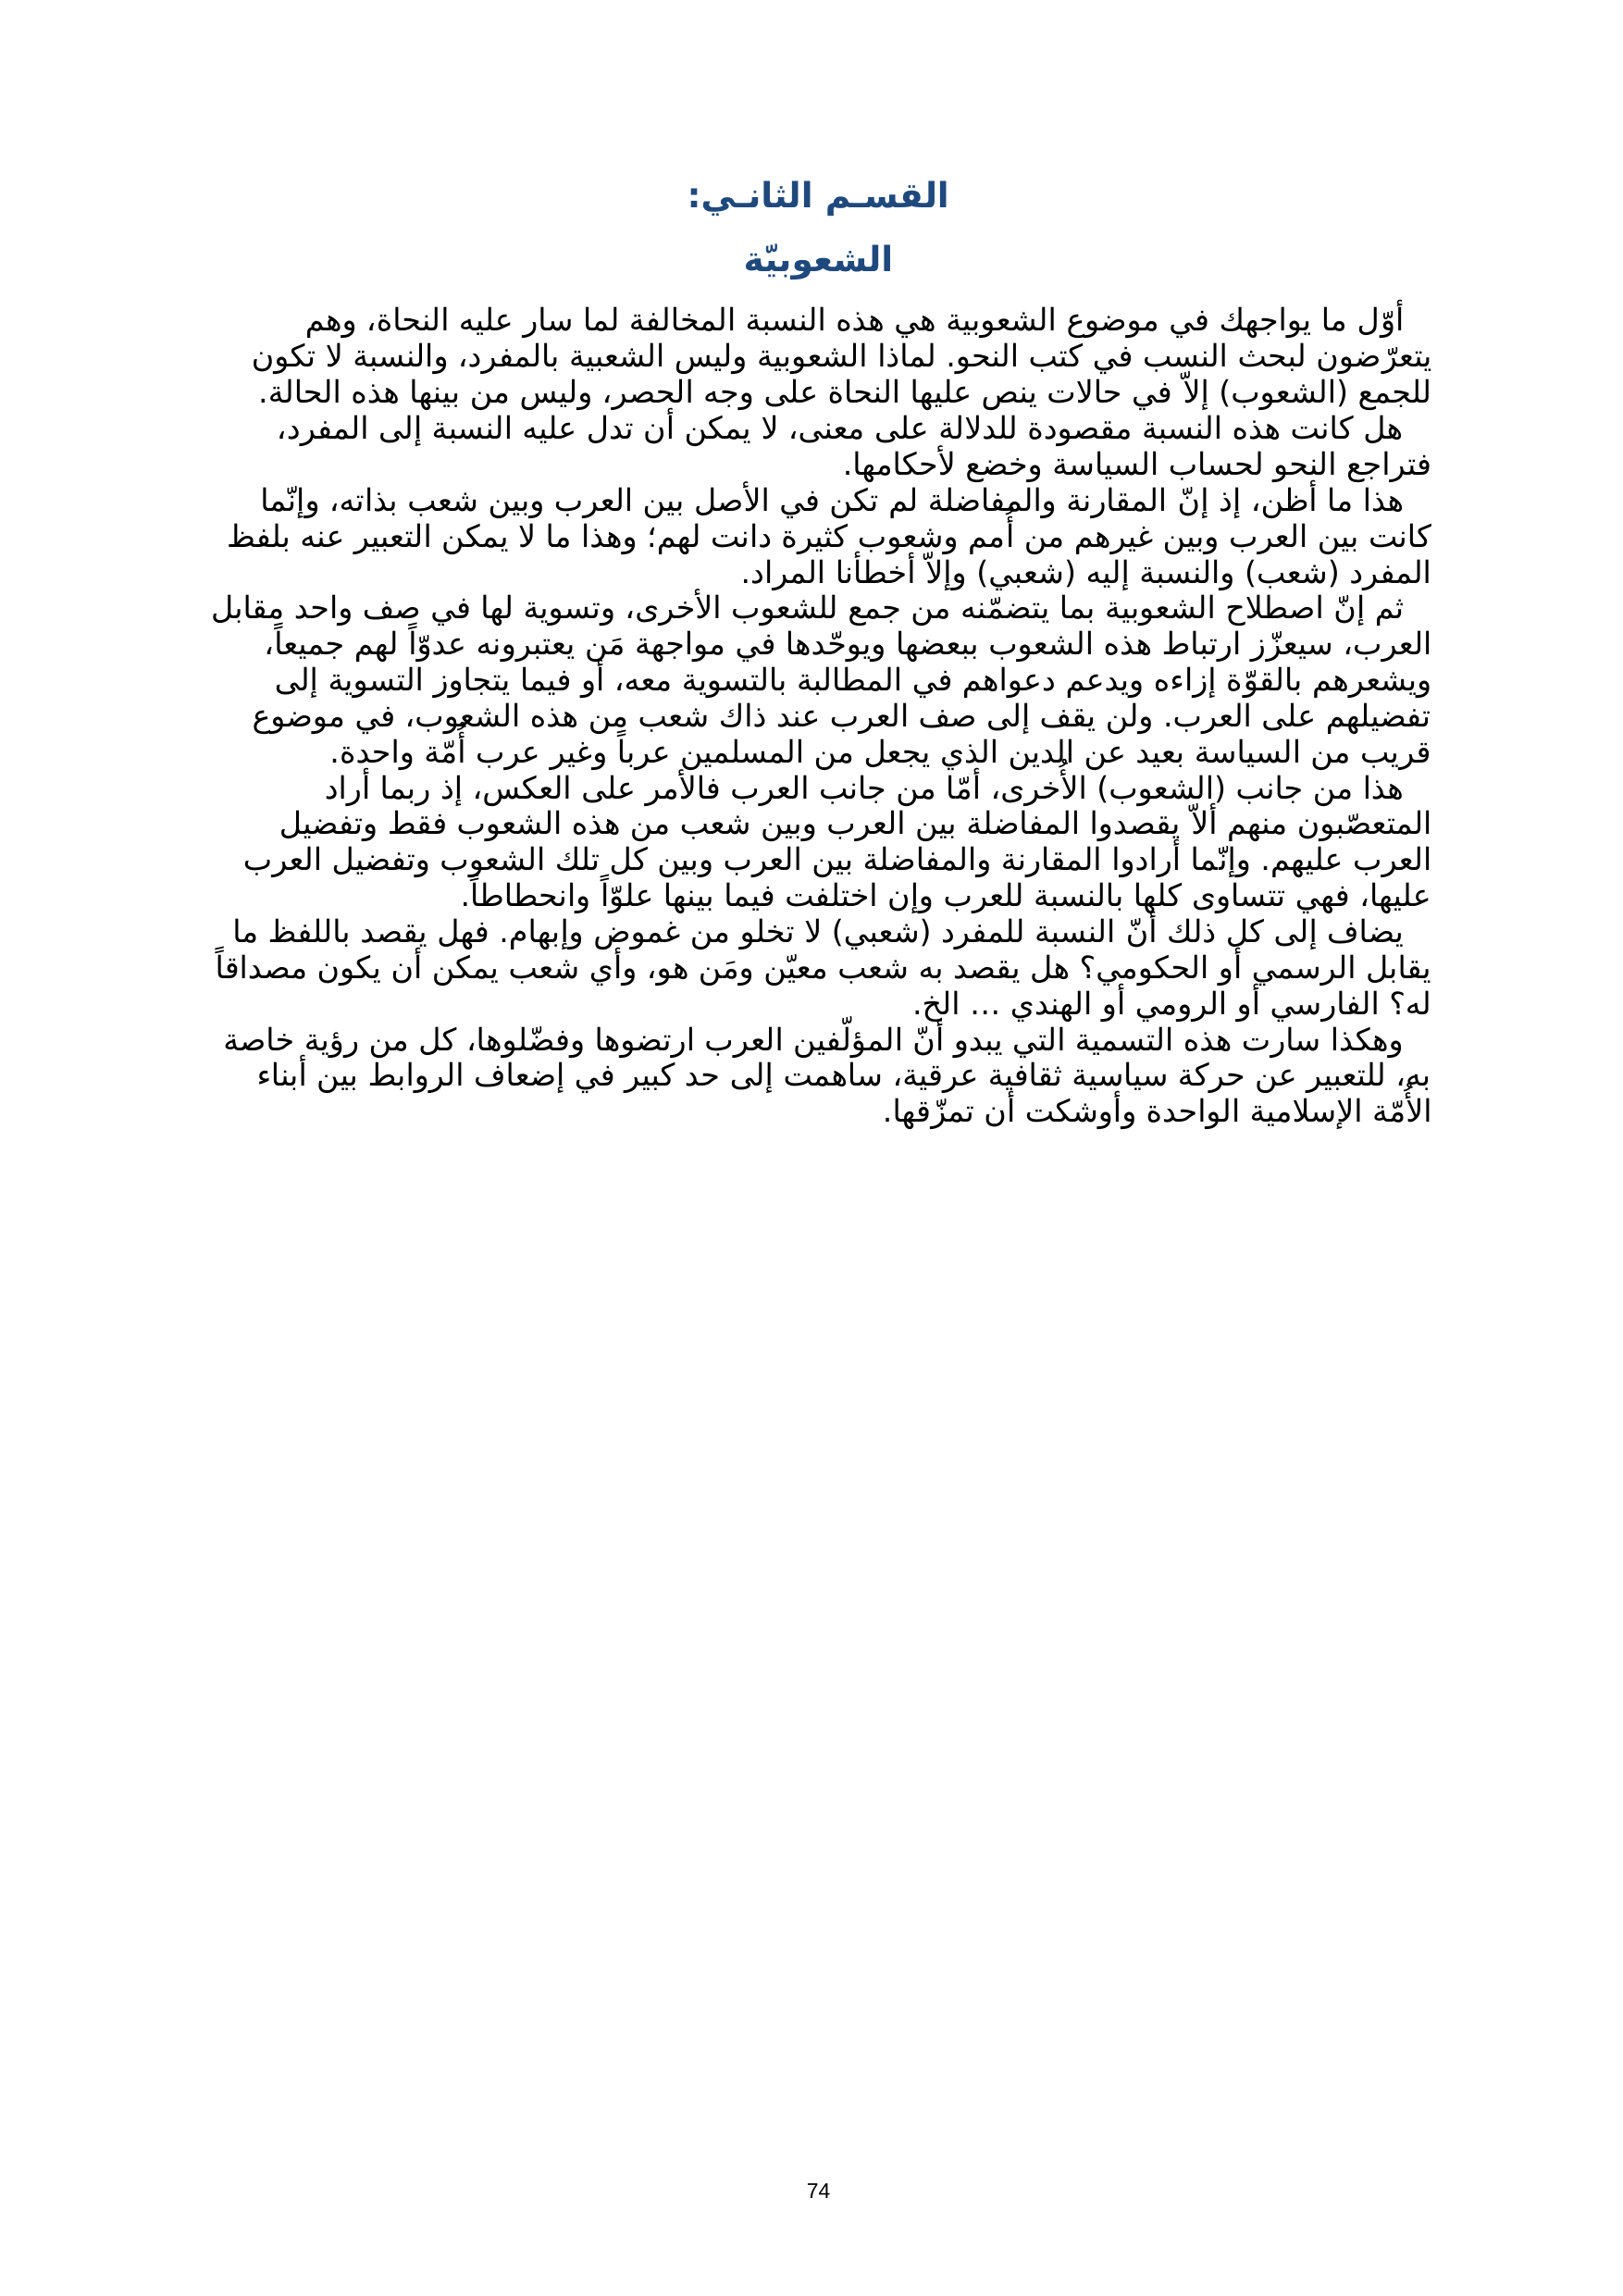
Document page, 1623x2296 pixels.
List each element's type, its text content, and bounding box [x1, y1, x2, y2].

text هل كانت هذه النسبة مقصودة للدلالة على معنى، لا يمكن أن تدل عليه النسبة إلى المفرد، فتراجع النحو لحساب السياسة وخضع لأحكامها. [205, 410, 1431, 482]
text ثم إنّ اصطلاح الشعوبية بما يتضمّنه من جمع للشعوب الأخرى، وتسوية لها في صف واحد مقابل العرب، سيعزّز ارتباط هذه الشعوب ببعضها ويوحّدها في مواجهة مَن يعتبرونه عدوّاً لهم جميعاً، ويشعرهم بالقوّة إزاءه ويدعم دعواهم في المطالبة بالتسوية معه، أو فيما يتجاوز التسوية إلى تفضيلهم على العرب. ولن يقف إلى صف العرب عند ذاك شعب من هذه الشعوب، في موضوع قريب من السياسة بعيد عن الدين الذي يجعل من المسلمين عرباً وغير عرب أُمّة واحدة. [205, 590, 1431, 770]
text هذا من جانب (الشعوب) الأُخرى، أمّا من جانب العرب فالأمر على العكس، إذ ربما أراد المتعصّبون منهم ألاّ يقصدوا المفاضلة بين العرب وبين شعب من هذه الشعوب فقط وتفضيل العرب عليهم. وإنّما أرادوا المقارنة والمفاضلة بين العرب وبين كل تلك الشعوب وتفضيل العرب عليها، فهي تتساوى كلها بالنسبة للعرب وإن اختلفت فيما بينها علوّاً وانحطاطاً. [205, 770, 1431, 913]
text أوّل ما يواجهك في موضوع الشعوبية هي هذه النسبة المخالفة لما سار عليه النحاة، وهم يتعرّضون لبحث النسب في كتب النحو. لماذا الشعوبية وليس الشعبية بالمفرد، والنسبة لا تكون للجمع (الشعوب) إلاّ في حالات ينص عليها النحاة على وجه الحصر، وليس من بينها هذه الحالة. [205, 303, 1431, 410]
subtitle الشعوبيّة [205, 239, 1431, 279]
text هذا ما أظن، إذ إنّ المقارنة والمفاضلة لم تكن في الأصل بين العرب وبين شعب بذاته، وإنّما كانت بين العرب وبين غيرهم من أُمم وشعوب كثيرة دانت لهم؛ وهذا ما لا يمكن التعبير عنه بلفظ المفرد (شعب) والنسبة إليه (شعبي) وإلاّ أخطأنا المراد. [205, 482, 1431, 590]
text يضاف إلى كل ذلك أنّ النسبة للمفرد (شعبي) لا تخلو من غموض وإبهام. فهل يقصد باللفظ ما يقابل الرسمي أو الحكومي؟ هل يقصد به شعب معيّن ومَن هو، وأي شعب يمكن أن يكون مصداقاً له؟ الفارسي أو الرومي أو الهندي … الخ. [205, 913, 1431, 1022]
text وهكذا سارت هذه التسمية التي يبدو أنّ المؤلّفين العرب ارتضوها وفضّلوها، كل من رؤية خاصة به، للتعبير عن حركة سياسية ثقافية عرقية، ساهمت إلى حد كبير في إضعاف الروابط بين أبناء الأُمّة الإسلامية الواحدة وأوشكت أن تمزّقها. [205, 1022, 1431, 1130]
subtitle القسـم الثانـي: [205, 176, 1431, 216]
